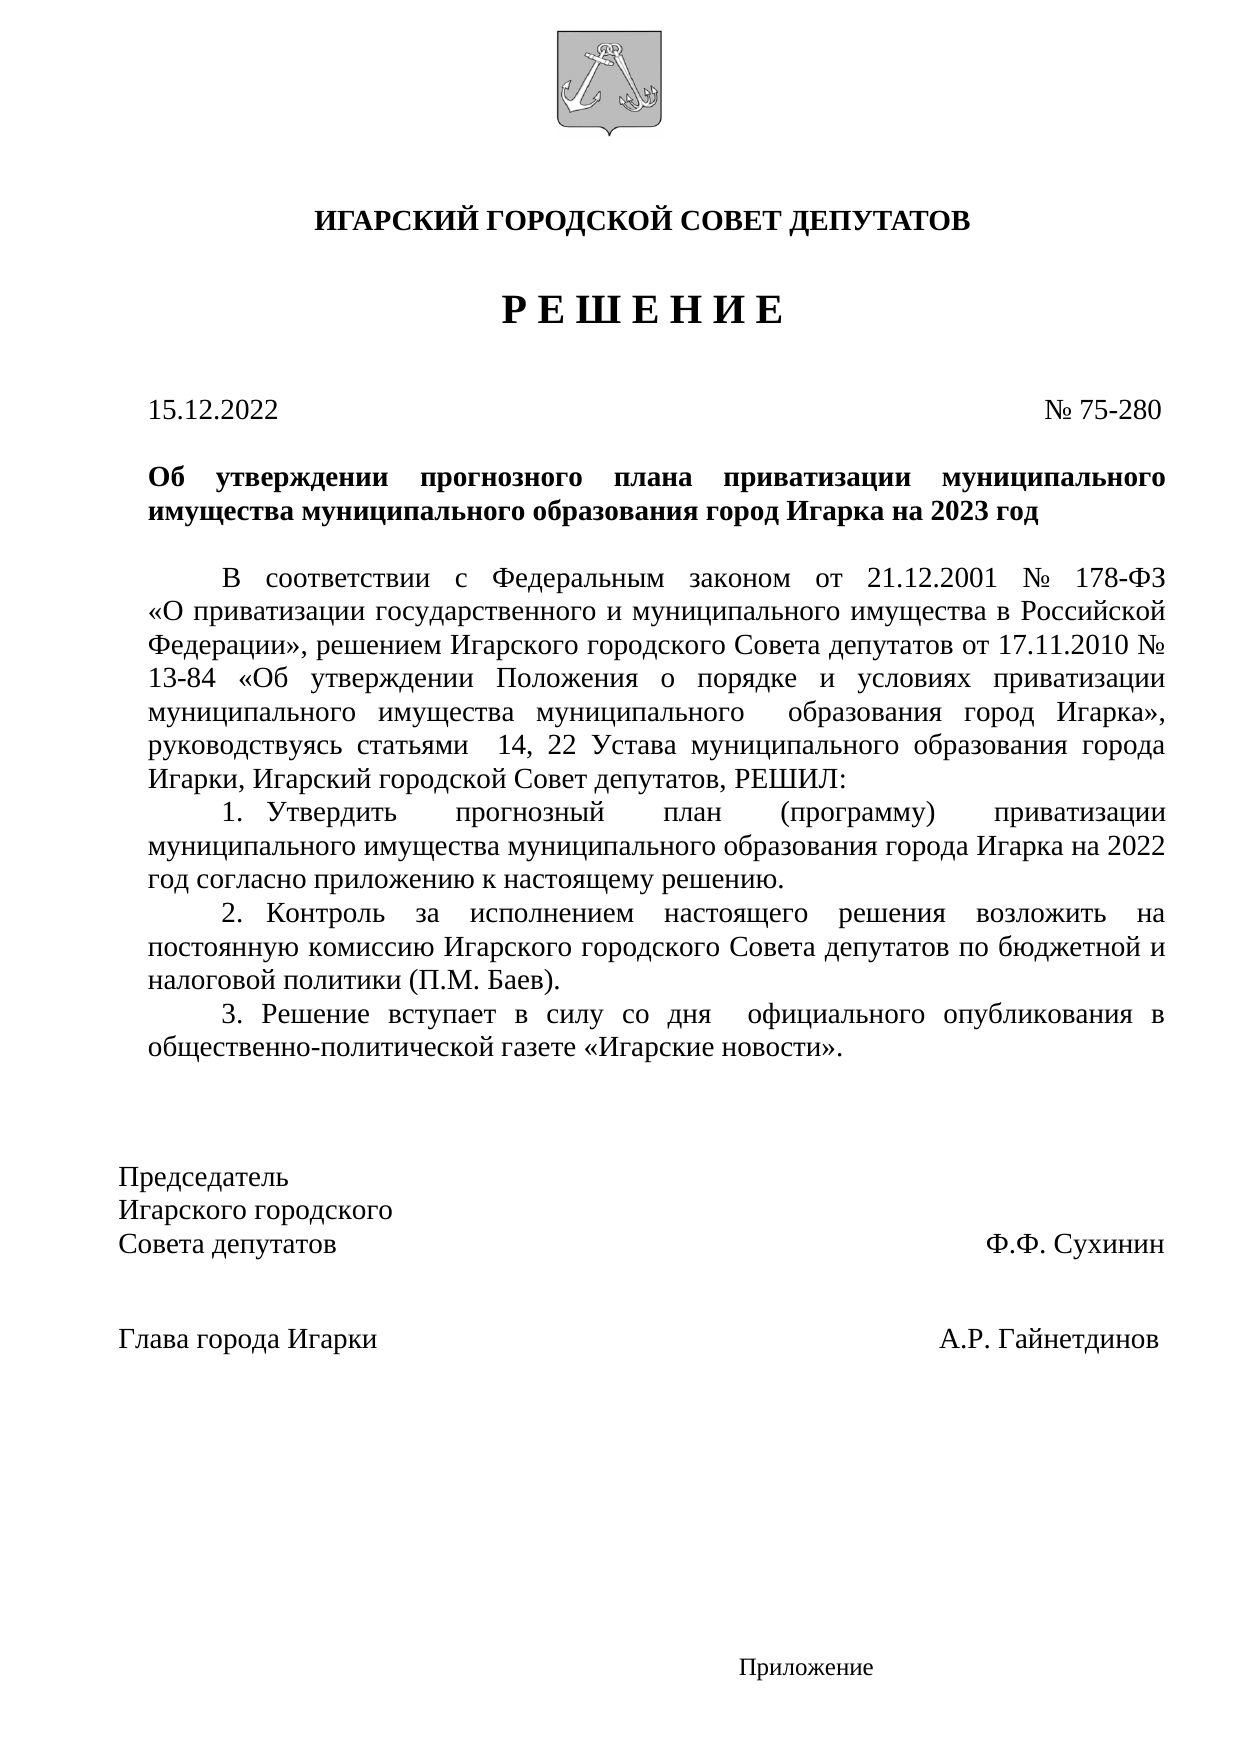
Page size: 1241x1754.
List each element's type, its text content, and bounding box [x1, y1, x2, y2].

list Утвердить прогнозный план (программу) приватизации муниципального имущества муниципального образования города Игарка на 2022 год согласно приложению к настоящему решению. [148, 794, 1166, 895]
list Контроль за исполнением настоящего решения возложить на постоянную комиссию Игарского городского Совета депутатов по бюджетной и налоговой политики (П.М. Баев). [148, 895, 1166, 996]
text Председатель [118, 1159, 1166, 1192]
picture [554, 28, 664, 138]
text Глава города Игарки А.Р. Гайнетдинов [118, 1322, 1166, 1355]
text В соответствии с Федеральным законом от 21.12.2001 № 178-ФЗ «О приватизации государственного и муниципального имущества в Российской Федерации», решением Игарского городского Совета депутатов от 17.11.2010 № 13-84 «Об утверждении Положения о порядке и условиях приватизации муниципального имущества муниципального образования город Игарка», руководствуясь статьями 14, 22 Устава муниципального образования города Игарки, Игарский городской Совет депутатов, решил: [148, 560, 1166, 794]
text ИГАРСКИЙ ГОРОДСКОЙ СОВЕТ ДЕПУТАТОВ [118, 203, 1166, 236]
text Совета депутатов Ф.Ф. Сухинин [118, 1226, 1166, 1259]
text 3. Решение вступает в силу со дня официального опубликования в общественно-политической газете «Игарские новости». [148, 996, 1166, 1063]
text 15.12.2022 № 75-280 [118, 392, 1166, 426]
text Об утверждении прогнозного плана приватизации муниципального имущества муниципального образования город Игарка на 2023 год [148, 459, 1166, 526]
text Приложение [738, 1652, 1181, 1681]
text Р Е Ш Е Н И Е [118, 284, 1166, 332]
text Игарского городского [118, 1192, 1166, 1226]
